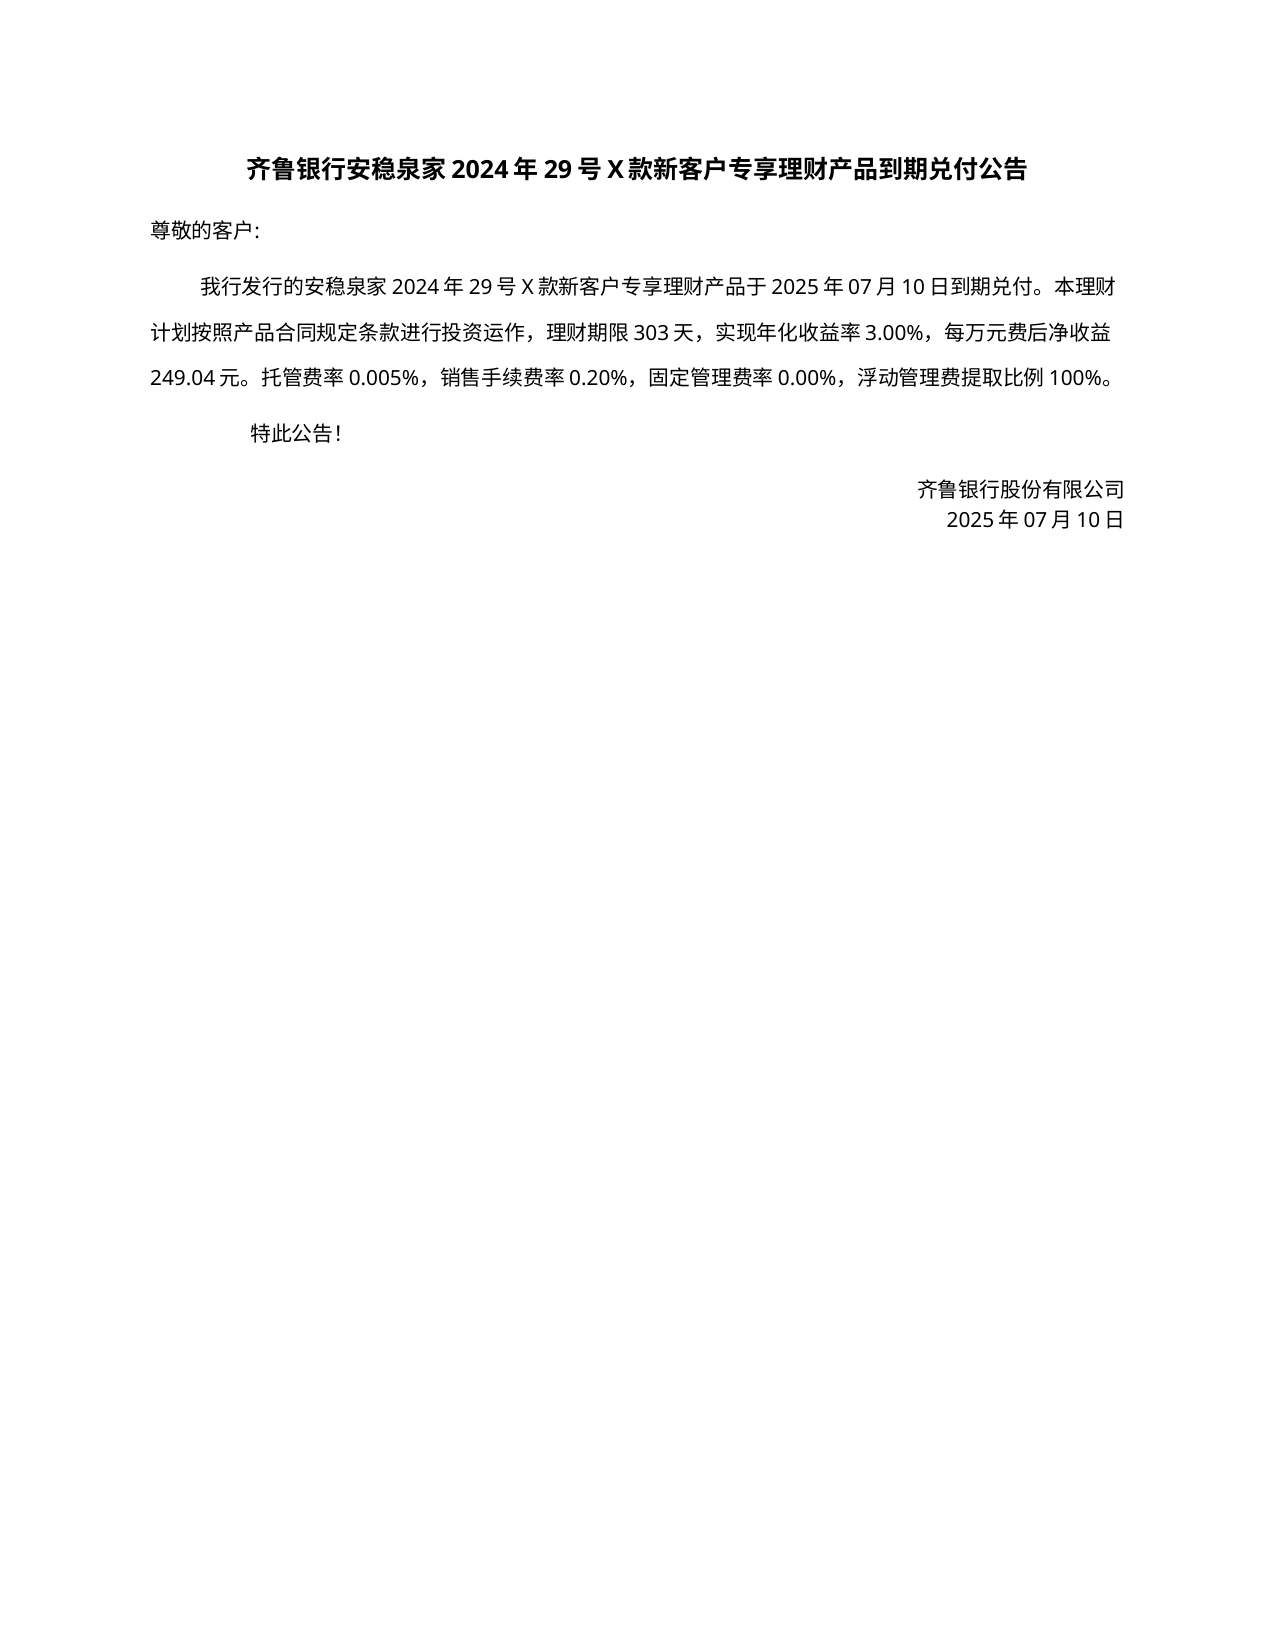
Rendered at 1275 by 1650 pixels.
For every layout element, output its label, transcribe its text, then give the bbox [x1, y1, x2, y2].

text 我行发行的安稳泉家2024年29号X款新客户专享理财产品于2025年07月10日到期兑付。本理财计划按照产品合同规定条款进行投资运作，理财期限303天，实现年化收益率3.00%，每万元费后净收益249.04元。托管费率0.005%，销售手续费率0.20%，固定管理费率0.00%，浮动管理费提取比例100%。 [150, 264, 1125, 378]
text 齐鲁银行股份有限公司 [150, 456, 1125, 484]
text 2025年07月10日 [150, 484, 1125, 513]
text 特此公告！ [150, 403, 1125, 431]
text 尊敬的客户: [150, 211, 1125, 240]
text 齐鲁银行安稳泉家2024年29号X款新客户专享理财产品到期兑付公告 [150, 150, 1125, 184]
